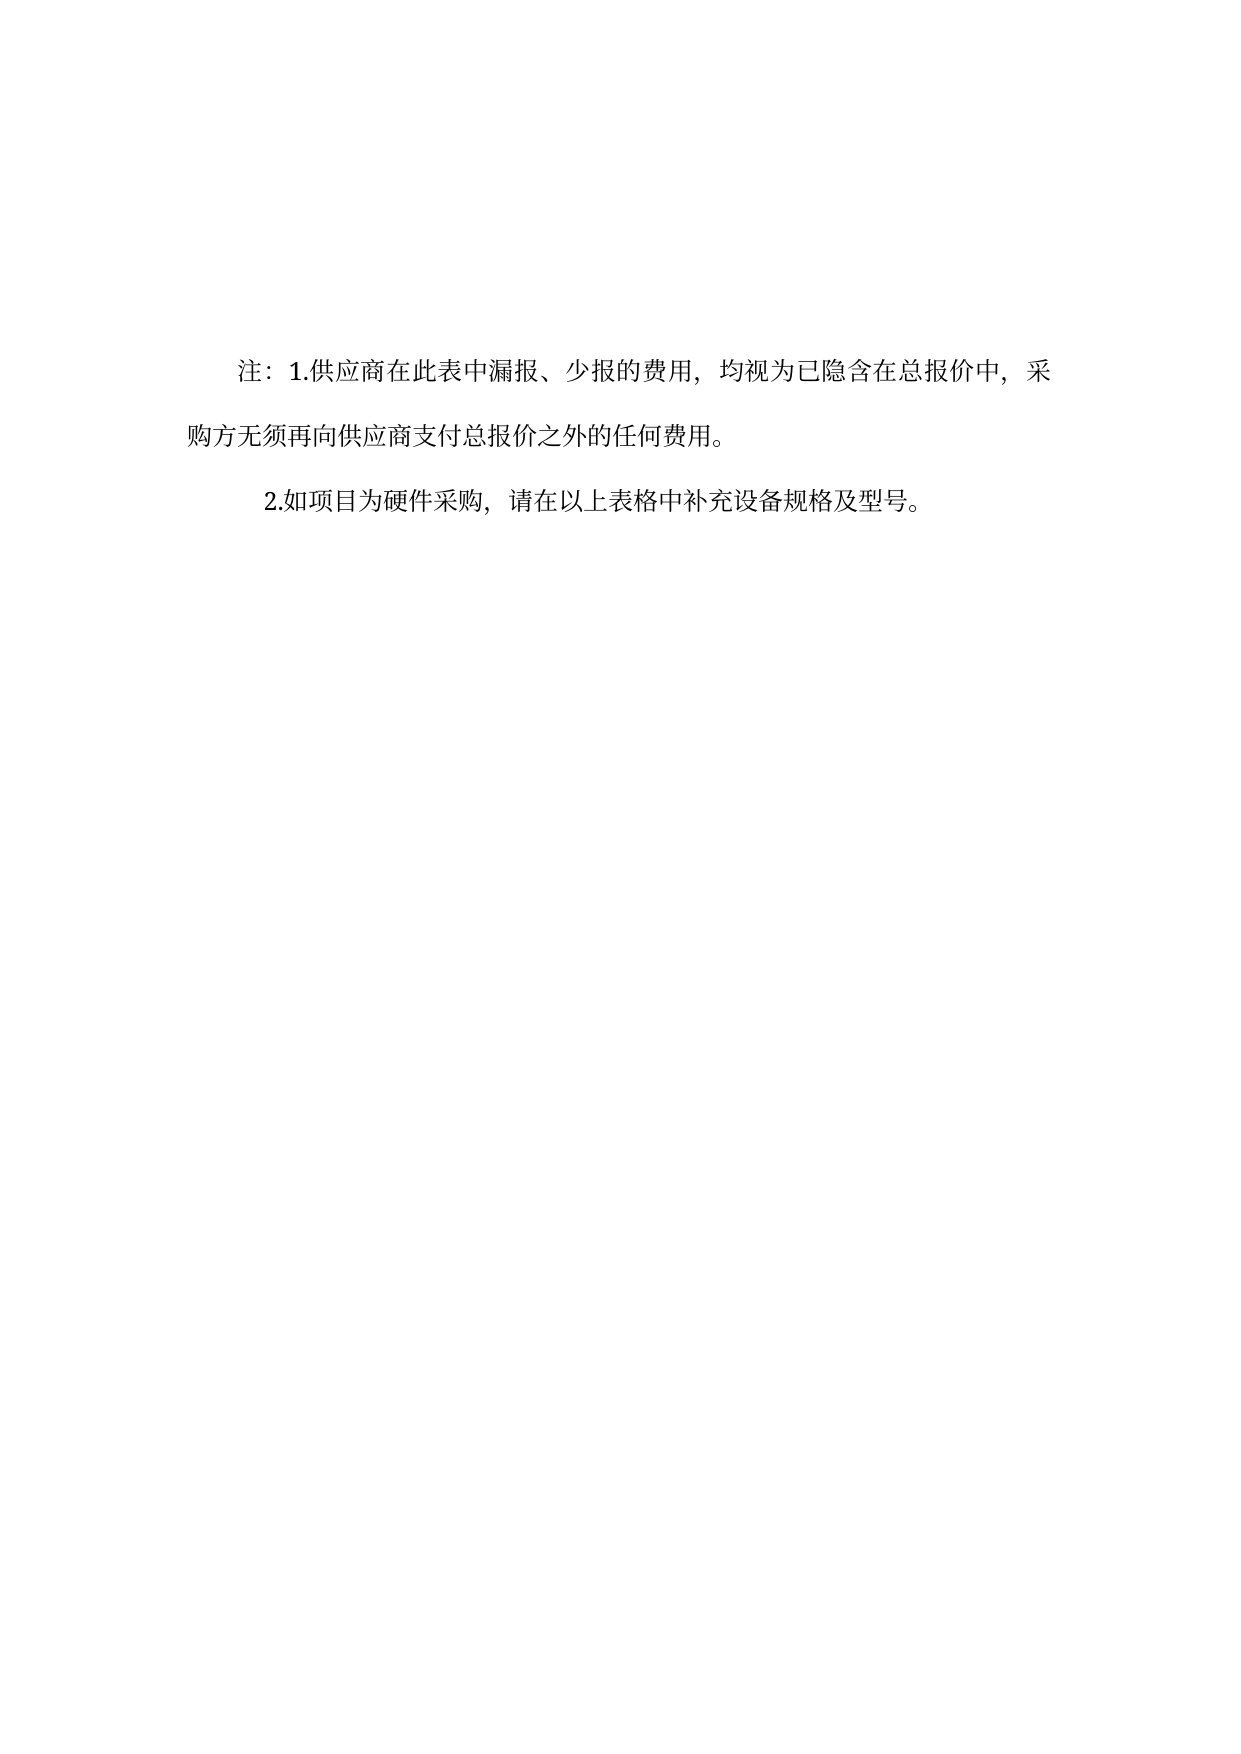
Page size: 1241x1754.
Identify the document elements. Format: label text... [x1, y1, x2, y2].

text 2.如项目为硬件采购，请在以上表格中补充设备规格及型号。 [187, 467, 1053, 532]
text 注：1.供应商在此表中漏报、少报的费用，均视为已隐含在总报价中，采购方无须再向供应商支付总报价之外的任何费用。 [187, 337, 1053, 467]
